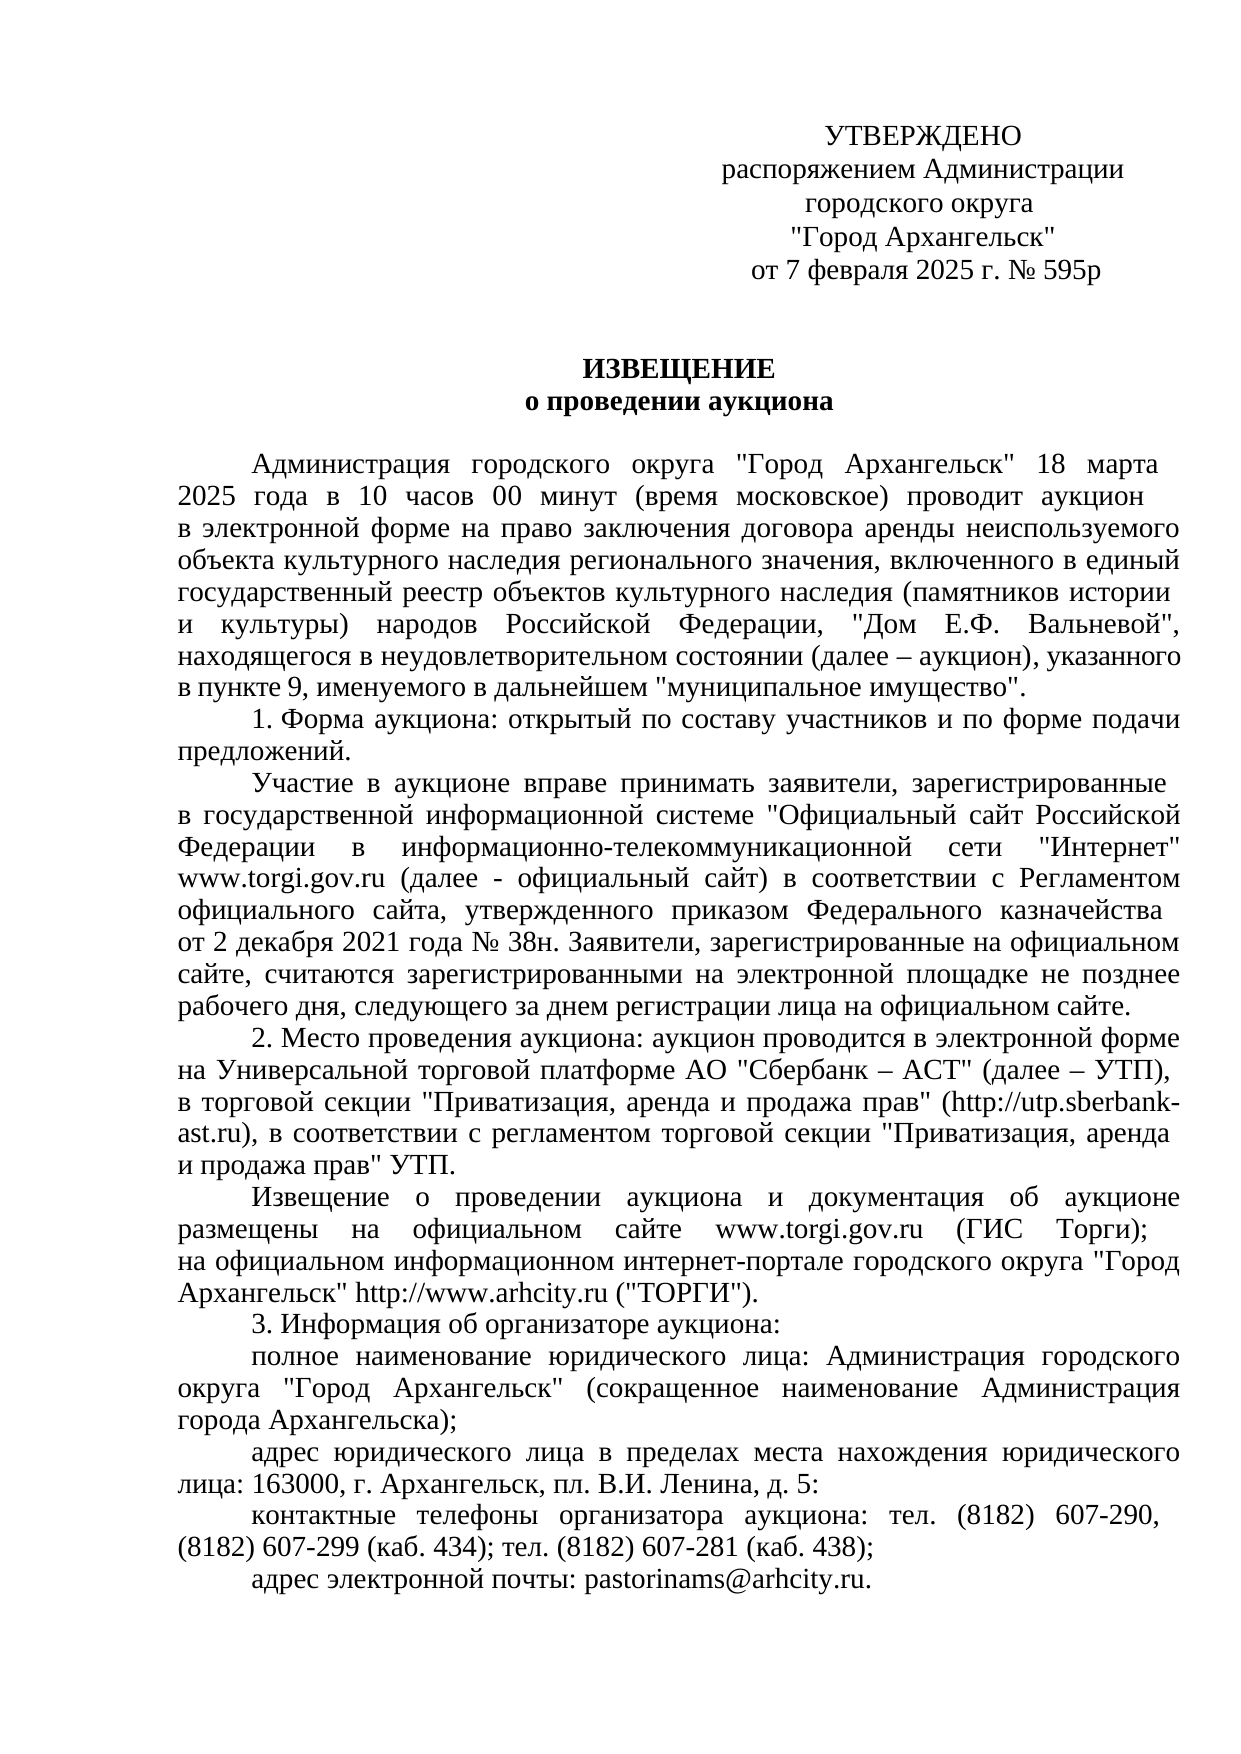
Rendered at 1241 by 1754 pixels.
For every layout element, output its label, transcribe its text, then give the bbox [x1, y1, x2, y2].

text от 7 февраля 2025 г. № 595р [620, 252, 1181, 286]
text ИЗВЕЩЕНИЕ [177, 353, 1181, 385]
text 3. Информация об организаторе аукциона: [177, 1308, 1181, 1340]
text 1. Форма аукциона: открытый по составу участников и по форме подачи предложений. [177, 703, 1181, 767]
text контактные телефоны организатора аукциона: тел. (8182) 607-290, (8182) 607-299 (каб. 434); тел. (8182) 607-281 (каб. 438); [177, 1499, 1181, 1563]
text адрес электронной почты: pastorinams@arhcity.ru. [177, 1563, 1181, 1595]
text распоряжением Администрации [664, 152, 1181, 185]
text Извещение о проведении аукциона и документация об аукционе размещены на официальном сайте www.torgi.gov.ru (ГИС Торги); на официальном информационном интернет-портале городского округа "Город Архангельск" http://www.arhcity.ru ("ТОРГИ"). [177, 1181, 1181, 1308]
text УТВЕРЖДЕНО [664, 118, 1181, 152]
text адрес юридического лица в пределах места нахождения юридического лица: . Архангельск, пл. В.И. Ленина, д. 5: [177, 1436, 1181, 1499]
text Администрация городского округа "Город Архангельск" 18 марта 2025 года в 10 часов 00 минут (время московское) проводит аукцион в электронной форме на право заключения договора аренды неиспользуемого объекта культурного наследия регионального значения, включенного в единый государственный реестр объектов культурного наследия (памятников истории и культуры) народов Российской Федерации, "Дом Е.Ф. Вальневой", находящегося в неудовлетворительном состоянии (далее – аукцион), указанного в пункте 9, именуемого в дальнейшем "муниципальное имущество". [177, 448, 1181, 703]
text о проведении аукциона [177, 385, 1181, 416]
text городского округа "Город Архангельск" [664, 185, 1181, 252]
text полное наименование юридического лица: Администрация городского округа "Город Архангельск" (сокращенное наименование Администрация города Архангельска); [177, 1340, 1181, 1436]
text 2. Место проведения аукциона: аукцион проводится в электронной форме на Универсальной торговой платформе АО "Сбербанк – АСТ" (далее – УТП), в торговой секции "Приватизация, аренда и продажа прав" (http://utp.sberbank-ast.ru), в соответствии с регламентом торговой секции "Приватизация, аренда и продажа прав" УТП. [177, 1022, 1181, 1181]
text Участие в аукционе вправе принимать заявители, зарегистрированные в государственной информационной системе "Официальный сайт Российской Федерации в информационно-телекоммуникационной сети "Интернет" www.torgi.gov.ru (далее - официальный сайт) в соответствии с Регламентом официального сайта, утвержденного приказом Федерального казначейства от 2 декабря 2021 года № 38н. Заявители, зарегистрированные на официальном сайте, считаются зарегистрированными на электронной площадке не позднее рабочего дня, следующего за днем регистрации лица на официальном сайте. [177, 767, 1181, 1022]
